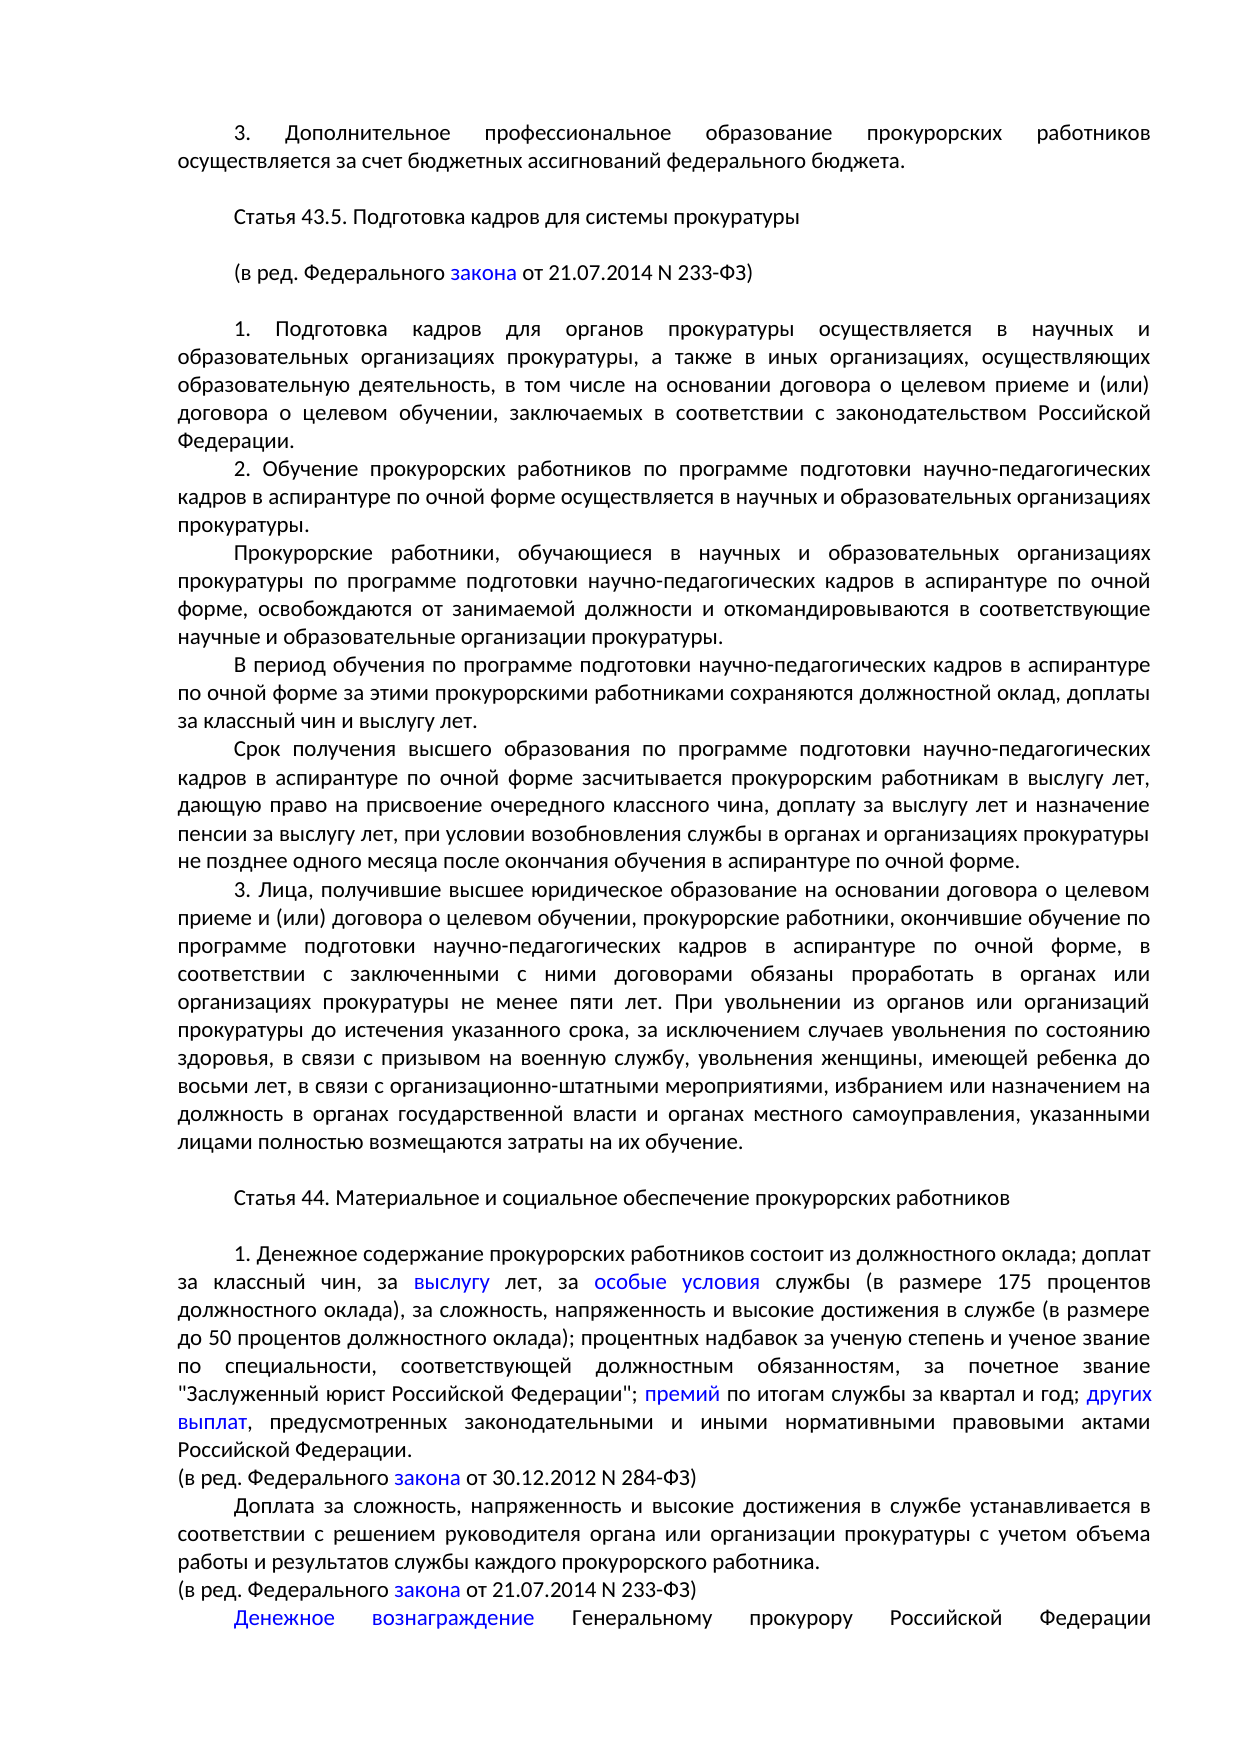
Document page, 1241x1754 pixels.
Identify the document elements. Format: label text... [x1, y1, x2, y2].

text 2. Обучение прокурорских работников по программе подготовки научно-педагогических кадров в аспирантуре по очной форме осуществляется в научных и образовательных организациях прокуратуры. [177, 454, 1152, 538]
text Прокурорские работники, обучающиеся в научных и образовательных организациях прокуратуры по программе подготовки научно-педагогических кадров в аспирантуре по очной форме, освобождаются от занимаемой должности и откомандировываются в соответствующие научные и образовательные организации прокуратуры. [177, 538, 1152, 651]
text В период обучения по программе подготовки научно-педагогических кадров в аспирантуре по очной форме за этими прокурорскими работниками сохраняются должностной оклад, доплаты за классный чин и выслугу лет. [177, 651, 1152, 734]
text Доплата за сложность, напряженность и высокие достижения в службе устанавливается в соответствии с решением руководителя органа или организации прокуратуры с учетом объема работы и результатов службы каждого прокурорского работника. [177, 1491, 1152, 1575]
text (в ред. Федерального закона от 21.07.2014 N 233-ФЗ) [177, 258, 1152, 286]
text Статья 43.5. Подготовка кадров для системы прокуратуры [177, 202, 1152, 230]
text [177, 1603, 1152, 1631]
text 3. Лица, получившие высшее юридическое образование на основании договора о целевом приеме и (или) договора о целевом обучении, прокурорские работники, окончившие обучение по программе подготовки научно-педагогических кадров в аспирантуре по очной форме, в соответствии с заключенными с ними договорами обязаны проработать в органах или организациях прокуратуры не менее пяти лет. При увольнении из органов или организаций прокуратуры до истечения указанного срока, за исключением случаев увольнения по состоянию здоровья, в связи с призывом на военную службу, увольнения женщины, имеющей ребенка до восьми лет, в связи с организационно-штатными мероприятиями, избранием или назначением на должность в органах государственной власти и органах местного самоуправления, указанными лицами полностью возмещаются затраты на их обучение. [177, 875, 1152, 1155]
text (в ред. Федерального закона от 21.07.2014 N 233-ФЗ) [177, 1575, 1152, 1603]
text (в ред. Федерального закона от 30.12.2012 N 284-ФЗ) [177, 1463, 1152, 1491]
text 1. Денежное содержание прокурорских работников состоит из должностного оклада; доплат за классный чин, за выслугу лет, за особые условия службы (в размере 175 процентов должностного оклада), за сложность, напряженность и высокие достижения в службе (в размере до 50 процентов должностного оклада); процентных надбавок за ученую степень и ученое звание по специальности, соответствующей должностным обязанностям, за почетное звание "Заслуженный юрист Российской Федерации"; премий по итогам службы за квартал и год; других выплат, предусмотренных законодательными и иными нормативными правовыми актами Российской Федерации. [177, 1239, 1152, 1463]
text Срок получения высшего образования по программе подготовки научно-педагогических кадров в аспирантуре по очной форме засчитывается прокурорским работникам в выслугу лет, дающую право на присвоение очередного классного чина, доплату за выслугу лет и назначение пенсии за выслугу лет, при условии возобновления службы в органах и организациях прокуратуры не позднее одного месяца после окончания обучения в аспирантуре по очной форме. [177, 734, 1152, 875]
text 1. Подготовка кадров для органов прокуратуры осуществляется в научных и образовательных организациях прокуратуры, а также в иных организациях, осуществляющих образовательную деятельность, в том числе на основании договора о целевом приеме и (или) договора о целевом обучении, заключаемых в соответствии с законодательством Российской Федерации. [177, 314, 1152, 454]
text Статья 44. Материальное и социальное обеспечение прокурорских работников [177, 1183, 1152, 1211]
text 3. Дополнительное профессиональное образование прокурорских работников осуществляется за счет бюджетных ассигнований федерального бюджета. [177, 118, 1152, 174]
